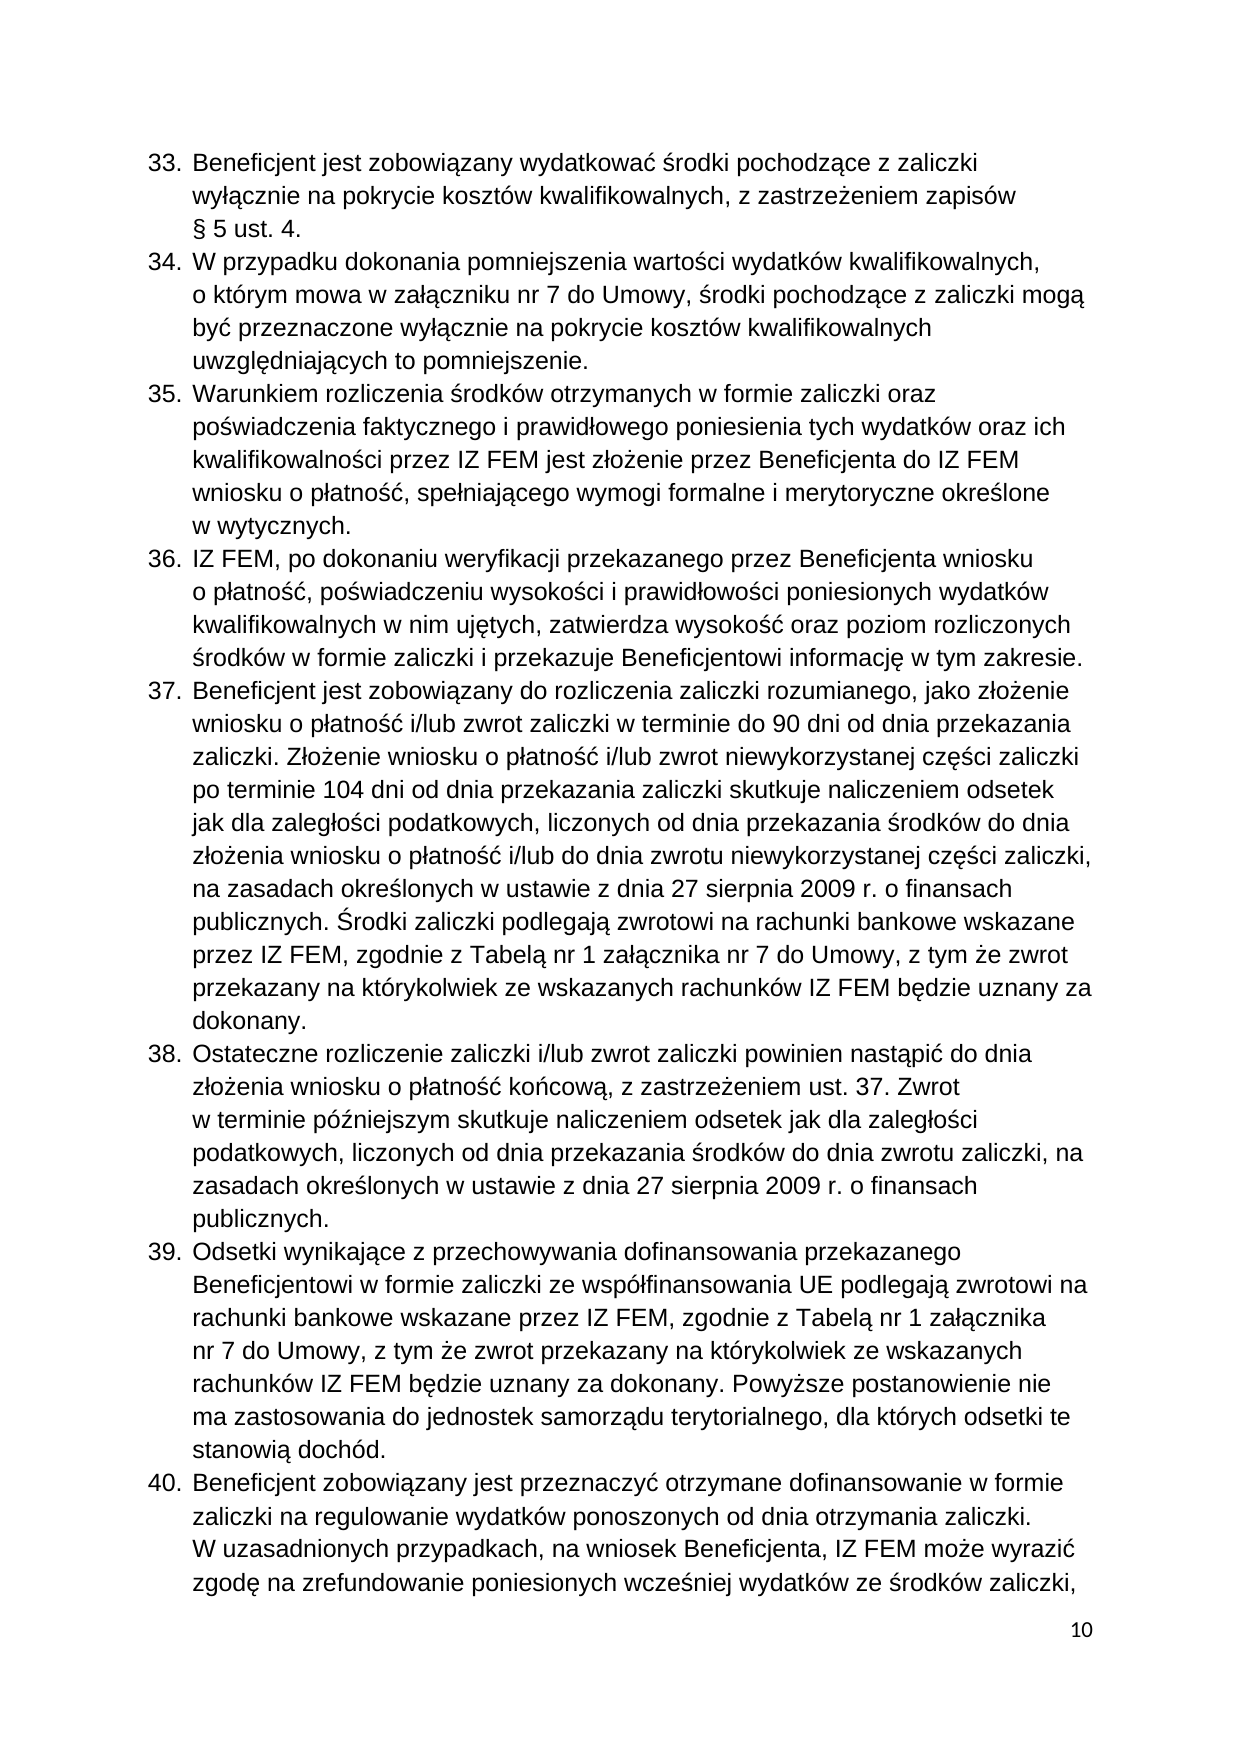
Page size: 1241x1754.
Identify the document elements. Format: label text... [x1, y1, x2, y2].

list W przypadku dokonania pomniejszenia wartości wydatków kwalifikowalnych, o którym mowa w załączniku nr 7 do Umowy, środki pochodzące z zaliczki mogą być przeznaczone wyłącznie na pokrycie kosztów kwalifikowalnych uwzględniających to pomniejszenie. [148, 247, 1093, 374]
list Odsetki wynikające z przechowywania dofinansowania przekazanego Beneficjentowi w formie zaliczki ze współfinansowania UE podlegają zwrotowi na rachunki bankowe wskazane przez IZ FEM, zgodnie z Tabelą nr 1 załącznika nr 7 do Umowy, z tym że zwrot przekazany na którykolwiek ze wskazanych rachunków IZ FEM będzie uznany za dokonany. Powyższe postanowienie nie ma zastosowania do jednostek samorządu terytorialnego, dla których odsetki te stanowią dochód. [148, 1237, 1093, 1464]
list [148, 1468, 1093, 1596]
list Beneficjent jest zobowiązany do rozliczenia zaliczki rozumianego, jako złożenie wniosku o płatność i/lub zwrot zaliczki w terminie do 90 dni od dnia przekazania zaliczki. Złożenie wniosku o płatność i/lub zwrot niewykorzystanej części zaliczki po terminie 104 dni od dnia przekazania zaliczki skutkuje naliczeniem odsetek jak dla zaległości podatkowych, liczonych od dnia przekazania środków do dnia złożenia wniosku o płatność i/lub do dnia zwrotu niewykorzystanej części zaliczki, na zasadach określonych w ustawie z dnia 27 sierpnia 2009 r. o finansach publicznych. Środki zaliczki podlegają zwrotowi na rachunki bankowe wskazane przez IZ FEM, zgodnie z Tabelą nr 1 załącznika nr 7 do Umowy, z tym że zwrot przekazany na którykolwiek ze wskazanych rachunków IZ FEM będzie uznany za dokonany. [148, 676, 1093, 1035]
list Ostateczne rozliczenie zaliczki i/lub zwrot zaliczki powinien nastąpić do dnia złożenia wniosku o płatność końcową, z zastrzeżeniem ust. 37. Zwrot w terminie późniejszym skutkuje naliczeniem odsetek jak dla zaległości podatkowych, liczonych od dnia przekazania środków do dnia zwrotu zaliczki, na zasadach określonych w ustawie z dnia 27 sierpnia 2009 r. o finansach publicznych. [148, 1039, 1093, 1233]
list Warunkiem rozliczenia środków otrzymanych w formie zaliczki oraz poświadczenia faktycznego i prawidłowego poniesienia tych wydatków oraz ich kwalifikowalności przez IZ FEM jest złożenie przez Beneficjenta do IZ FEM wniosku o płatność, spełniającego wymogi formalne i merytoryczne określone w wytycznych. [148, 379, 1093, 539]
list Beneficjent jest zobowiązany wydatkować środki pochodzące z zaliczki wyłącznie na pokrycie kosztów kwalifikowalnych, z zastrzeżeniem zapisów § 5 ust. 4. [148, 148, 1093, 242]
list IZ FEM, po dokonaniu weryfikacji przekazanego przez Beneficjenta wniosku o płatność, poświadczeniu wysokości i prawidłowości poniesionych wydatków kwalifikowalnych w nim ujętych, zatwierdza wysokość oraz poziom rozliczonych środków w formie zaliczki i przekazuje Beneficjentowi informację w tym zakresie. [148, 544, 1093, 672]
